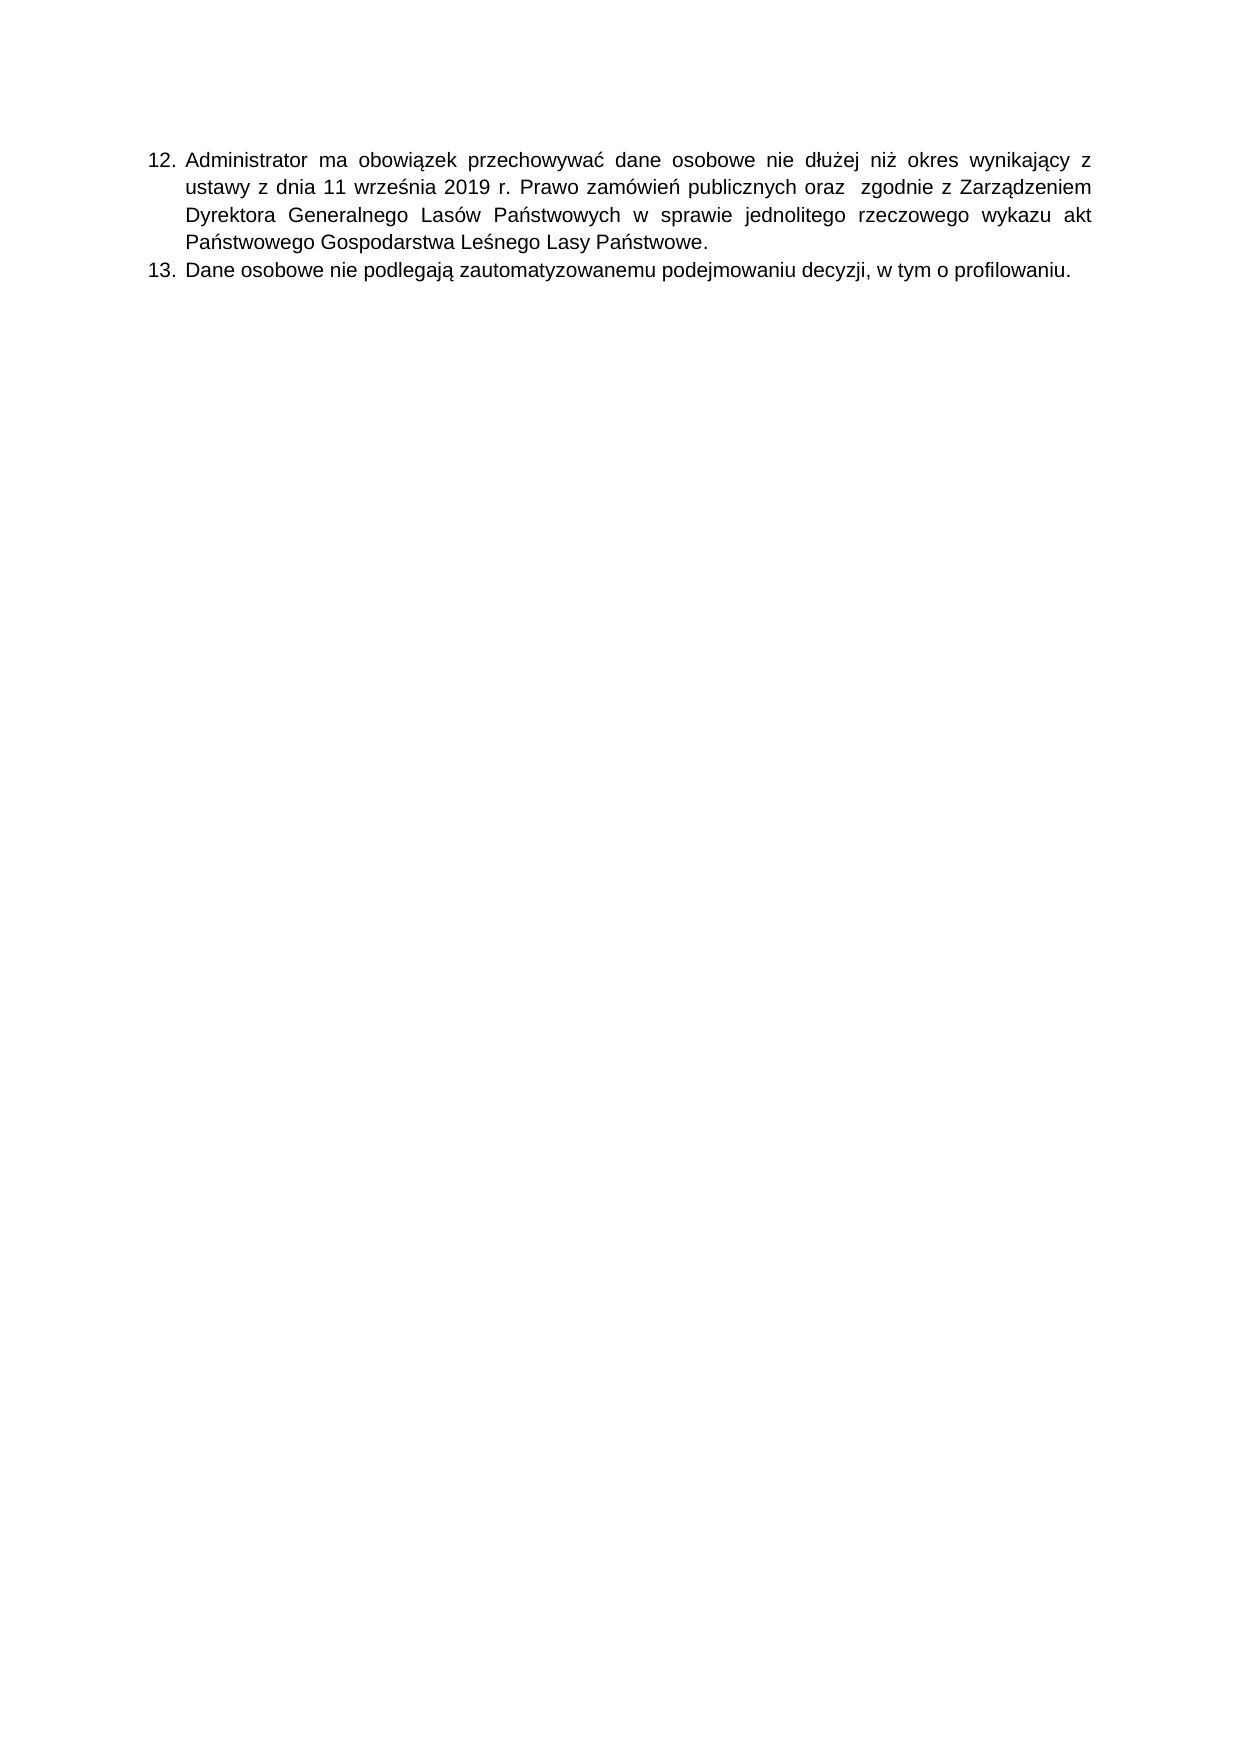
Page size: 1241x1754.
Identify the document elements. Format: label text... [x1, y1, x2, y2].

list Dane osobowe nie podlegają zautomatyzowanemu podejmowaniu decyzji, w tym o profilowaniu. [148, 258, 1093, 282]
list Administrator ma obowiązek przechowywać dane osobowe nie dłużej niż okres wynikający z ustawy z dnia 11 września 2019 r. Prawo zamówień publicznych oraz zgodnie z Zarządzeniem Dyrektora Generalnego Lasów Państwowych w sprawie jednolitego rzeczowego wykazu akt Państwowego Gospodarstwa Leśnego Lasy Państwowe. [148, 148, 1093, 254]
